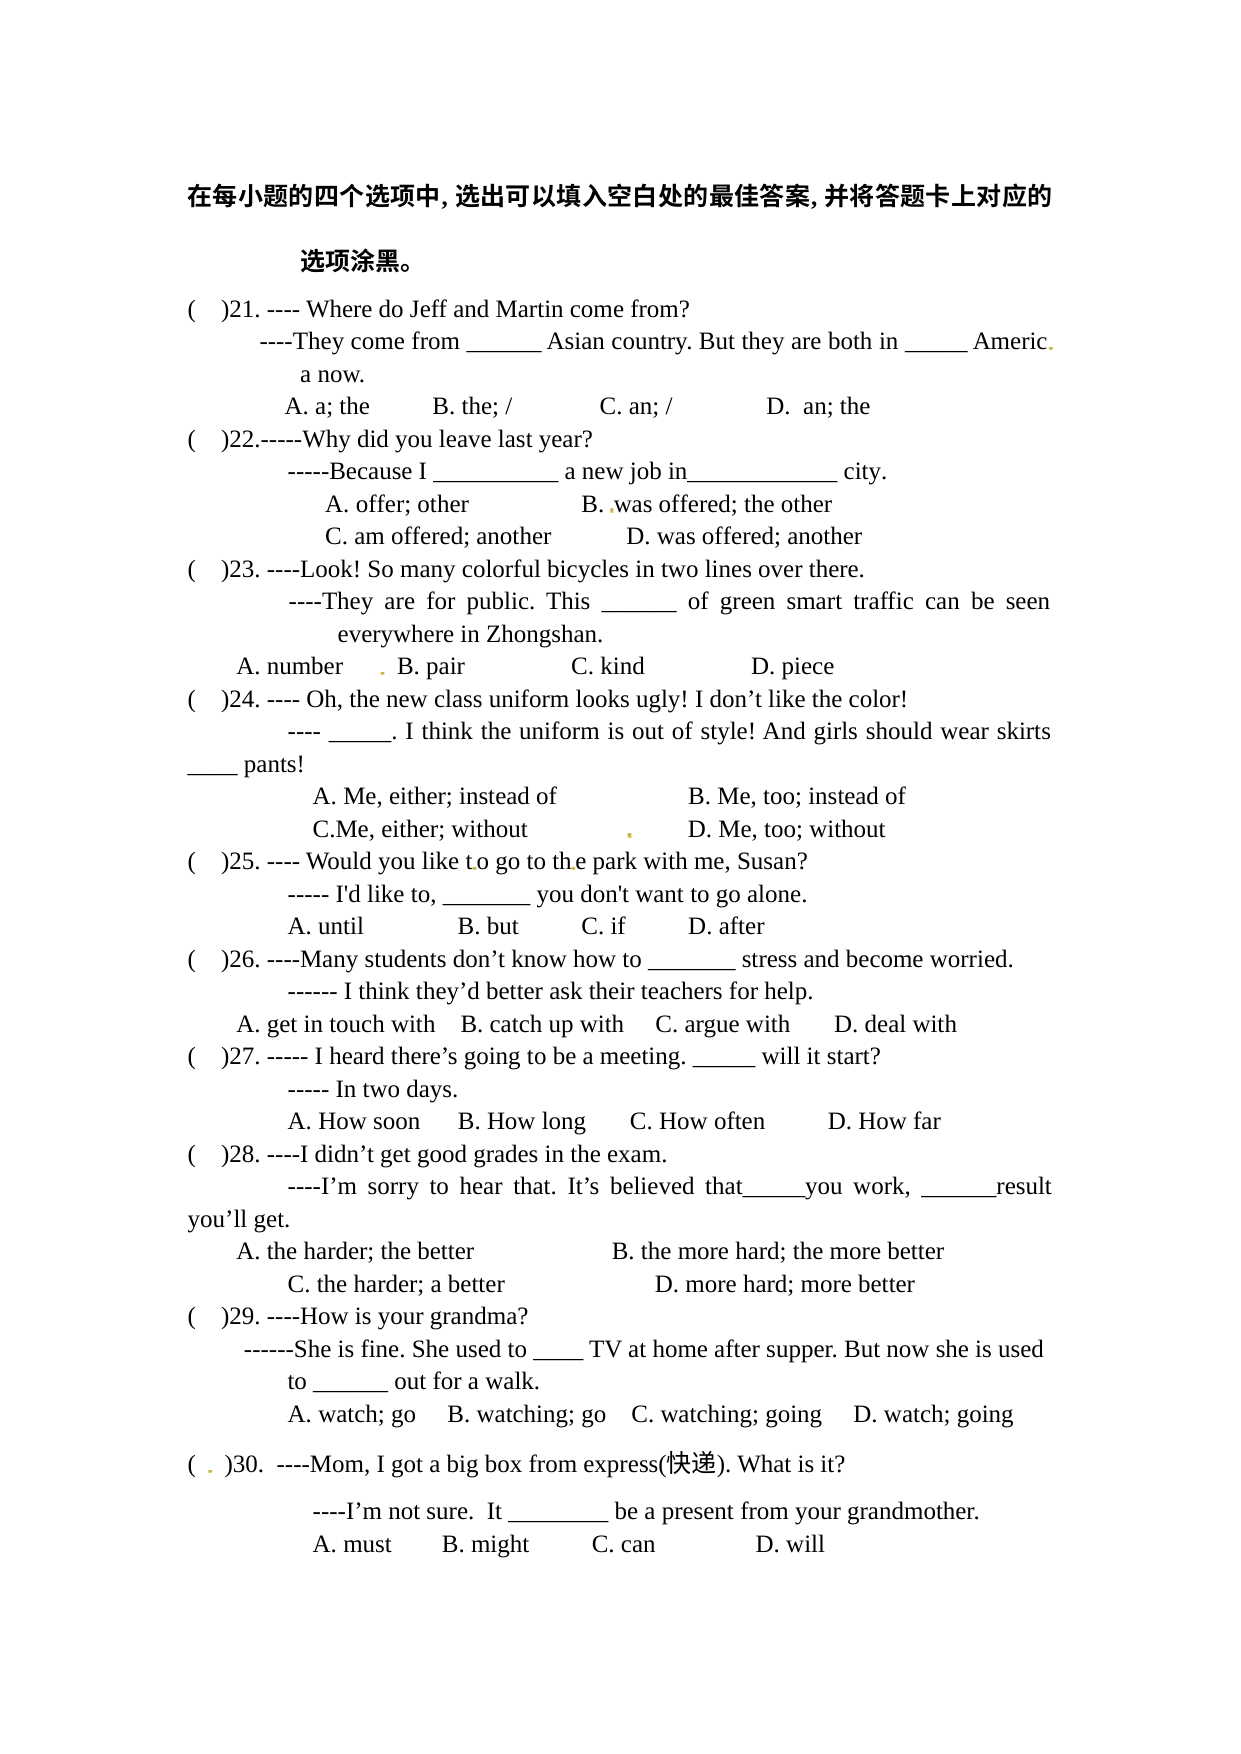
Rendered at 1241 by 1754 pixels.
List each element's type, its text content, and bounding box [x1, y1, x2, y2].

text ----I’m sorry to hear that. It’s believed that_____you work, ______result you’ll get. [187, 1169, 1053, 1234]
list Me, either; instead of B. Me, too; instead of [187, 779, 1053, 812]
list How soon B. How long C. How often D. How far [187, 1104, 1053, 1137]
text ( )30. ----Mom, I got a big box from express(快递). What is it? [187, 1429, 1053, 1494]
text ( )27. ----- I heard there’s going to be a meeting. _____ will it start? [187, 1039, 1053, 1072]
text ------She is fine. She used to ____ TV at home after supper. But now she is used [187, 1332, 1053, 1364]
text -----Because I __________ a new job in____________ city. [187, 454, 1053, 487]
text ( )22.-----Why did you leave last year? [187, 422, 1053, 454]
text A. the harder; the better B. the more hard; the more better [187, 1234, 1053, 1267]
text ----I’m not sure. It ________ be a present from your grandmother. [187, 1494, 1053, 1527]
text ----- In two days. [187, 1072, 1053, 1104]
text A. number B. pair C. kind D. piece [187, 649, 1053, 682]
subtitle 在每小题的四个选项中, 选出可以填入空白处的最佳答案, 并将答题卡上对应的选项涂黑。 [187, 162, 1053, 292]
text ( )26. ----Many students don’t know how to _______ stress and become worried. [187, 942, 1053, 974]
text ----They are for public. This ______ of green smart traffic can be seen everywhere in Zhongshan. [187, 584, 1053, 649]
subtitle ( )23. ----Look! So many colorful bicycles in two lines over there. [187, 552, 1053, 584]
subtitle a; the B. the; / C. an; / D. an; the [209, 389, 1053, 422]
text ( )28. ----I didn’t get good grades in the exam. [187, 1137, 1053, 1169]
text ( )24. ---- Oh, the new class uniform looks ugly! I don’t like the color! [187, 682, 1053, 714]
list offer; other B. was offered; the other [225, 487, 1053, 519]
text to ______ out for a walk. [287, 1364, 1053, 1397]
text ---- _____. I think the uniform is out of style! And girls should wear skirts ____ pants! [187, 714, 1053, 779]
list must B. might C. can D. will [187, 1527, 1053, 1559]
text ( )25. ---- Would you like to go to the park with me, Susan? ----- I'd like to, _______ you don't want to go alone. A. until B. but C. if D. after [187, 844, 1053, 942]
text C. the harder; a better D. more hard; more better [187, 1267, 1053, 1299]
text C. am offered; another D. was offered; another [225, 519, 1053, 552]
subtitle ----They come from ______ Asian country. But they are both in _____ America now. [187, 324, 1053, 389]
text ------ I think they’d better ask their teachers for help. A. get in touch with B. catch up with C. argue with D. deal with [187, 974, 1053, 1039]
text ( )29. ----How is your grandma? [187, 1299, 1053, 1332]
text C.Me, either; without D. Me, too; without [187, 812, 1053, 844]
list watch; go B. watching; go C. watching; going D. watch; going [187, 1397, 1053, 1429]
subtitle ( )21. ---- Where do Jeff and Martin come from? [187, 292, 1053, 324]
